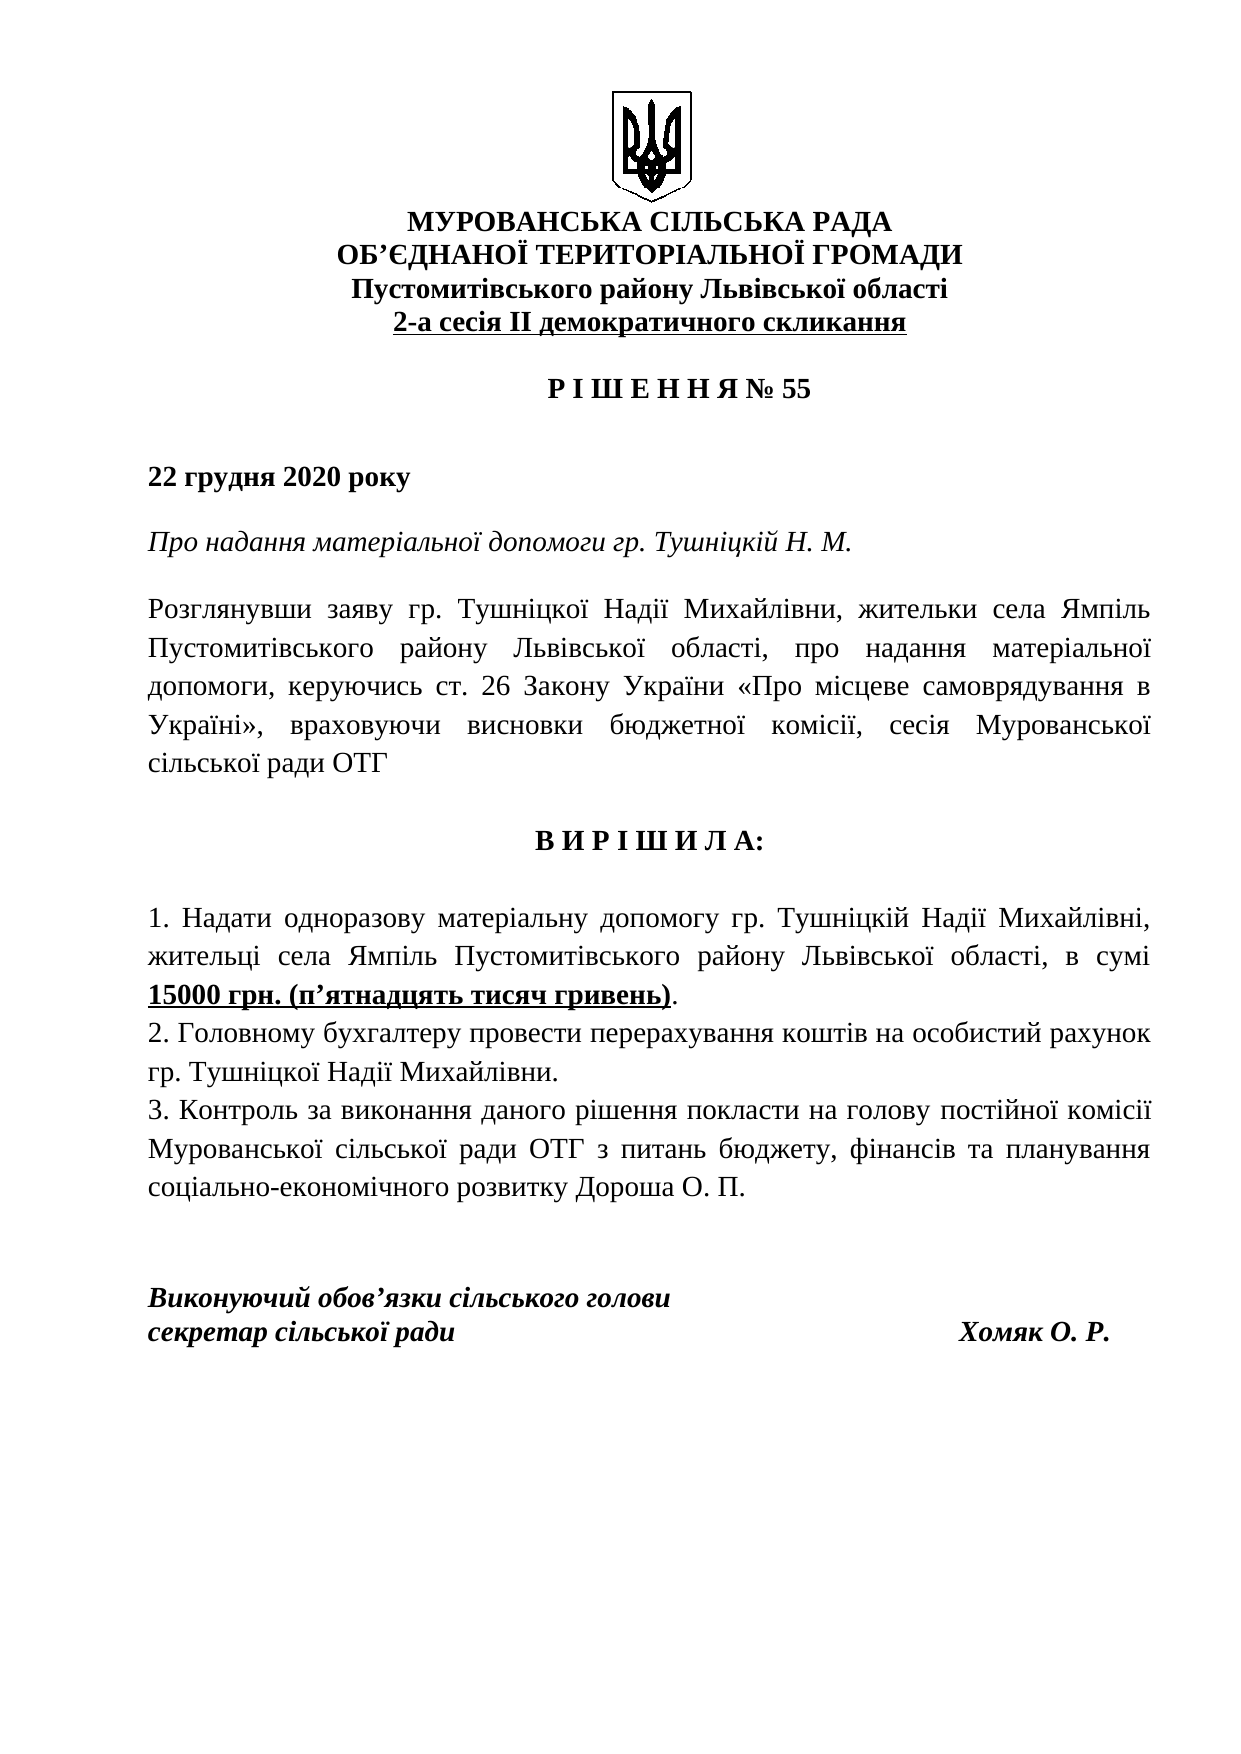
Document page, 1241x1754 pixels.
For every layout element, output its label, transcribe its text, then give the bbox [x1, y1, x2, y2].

text 22 грудня 2020 року [148, 459, 1152, 493]
text Пустомитівського району Львівської області [148, 271, 1152, 304]
picture [608, 91, 697, 204]
text Розглянувши заяву гр. Тушніцкої Надії Михайлівни, жительки села Ямпіль Пустомитівського району Львівської області, про надання матеріальної допомоги, керуючись ст. 26 Закону України «Про місцеве самоврядування в Україні», враховуючи висновки бюджетної комісії, сесія Мурованської сільської ради ОТГ [148, 591, 1152, 779]
text 1. Надати одноразову матеріальну допомогу гр. Тушніцкій Надії Михайлівні, жительці села Ямпіль Пустомитівського району Львівської області, в сумі 15000 грн. (п’ятнадцять тисяч гривень). [148, 900, 1152, 1010]
text Р І Ш Е Н Н Я № 55 [148, 372, 1211, 405]
text секретар сільської ради Хомяк О. Р. [148, 1314, 1152, 1347]
text Про надання матеріальної допомоги гр. Тушніцкій Н. М. [148, 524, 1152, 558]
text 2. Головному бухгалтеру провести перерахування коштів на особистий рахунок гр. Тушніцкої Надії Михайлівни. [148, 1015, 1152, 1087]
text ОБ’ЄДНАНОЇ ТЕРИТОРІАЛЬНОЇ ГРОМАДИ [148, 237, 1152, 271]
text Виконуючий обов’язки сільського голови [148, 1280, 1152, 1314]
text 3. Контроль за виконання даного рішення покласти на голову постійної комісії Мурованської сільської ради ОТГ з питань бюджету, фінансів та планування соціально-економічного розвитку Дороша О. П. [148, 1092, 1152, 1203]
text В И Р І Ш И Л А: [148, 823, 1152, 856]
text 2-а сесія ІІ демократичного скликання [148, 304, 1152, 338]
text МУРОВАНСЬКА СІЛЬСЬКА РАДА [148, 88, 1152, 237]
